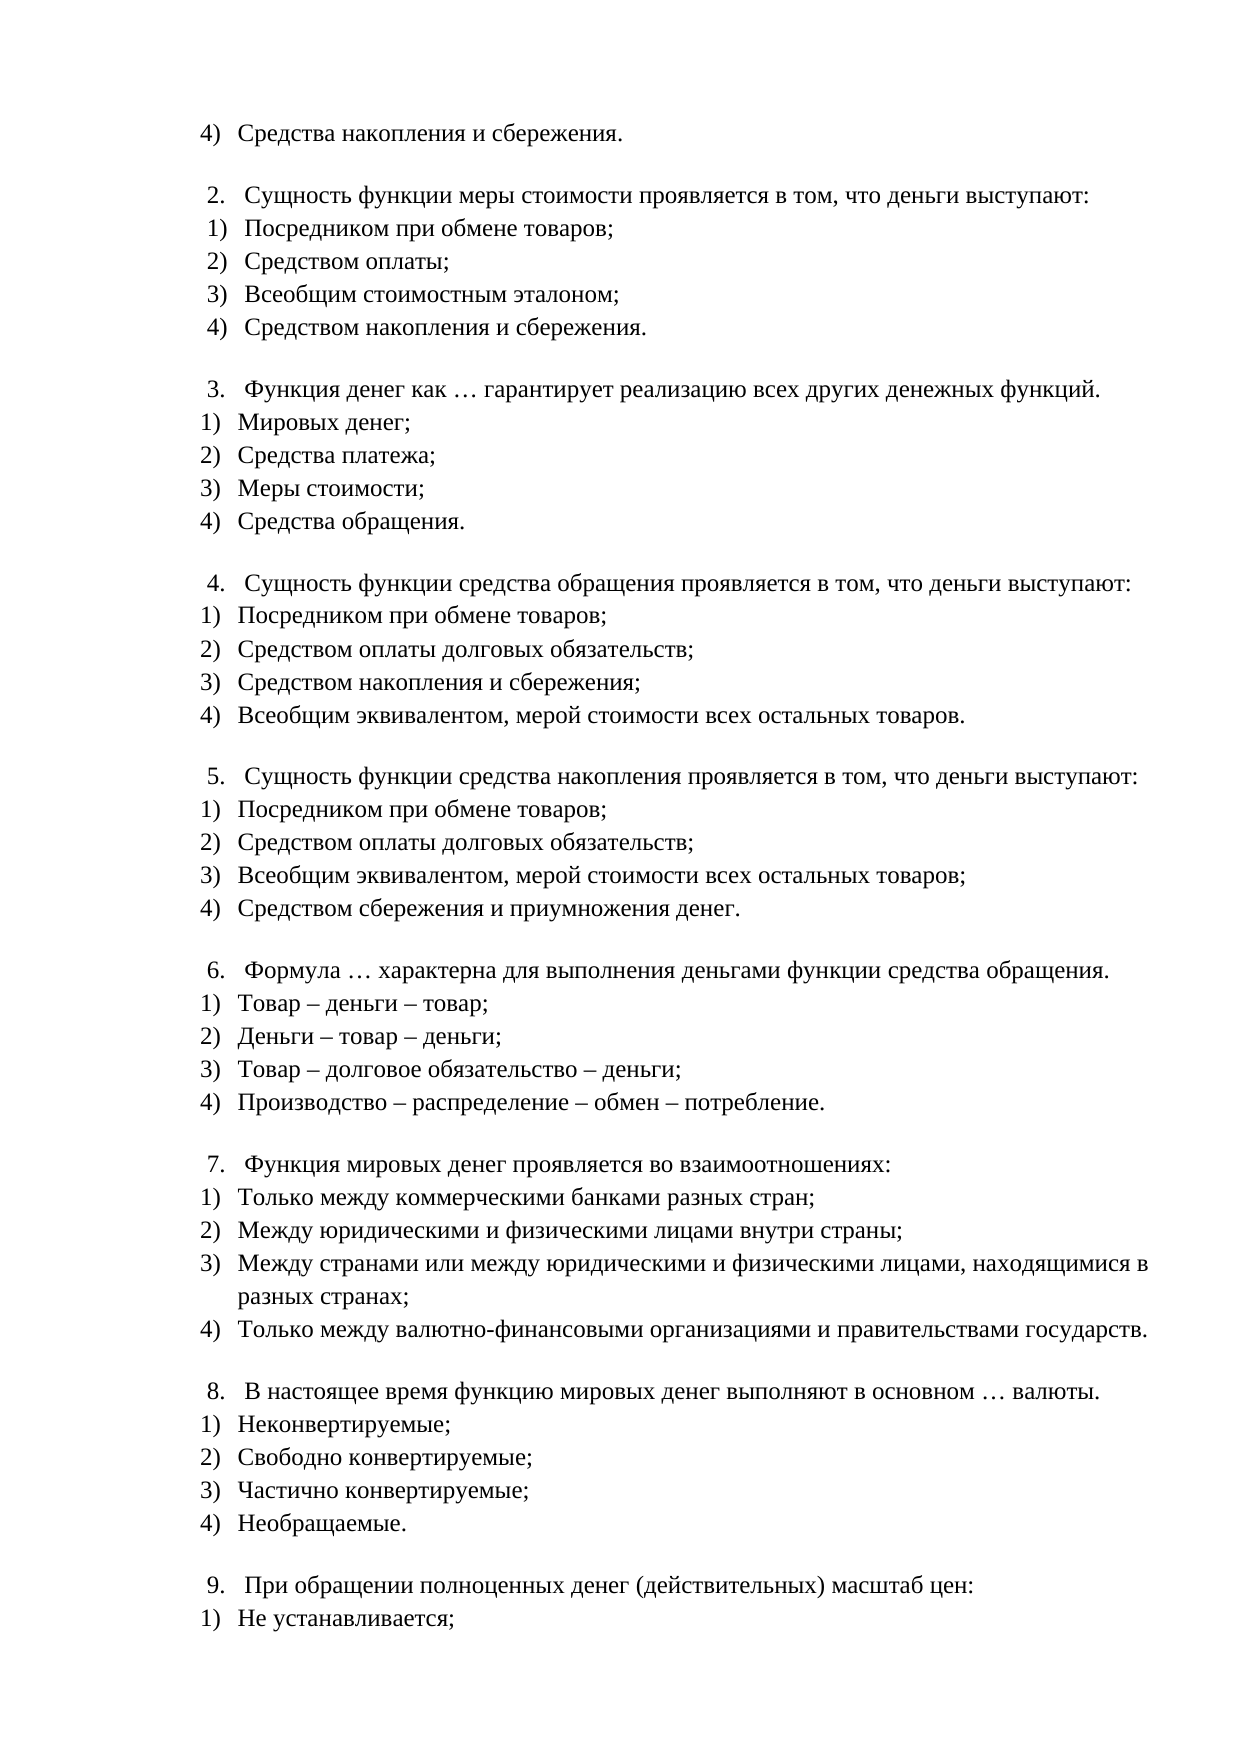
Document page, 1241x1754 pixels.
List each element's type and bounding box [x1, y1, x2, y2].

table_header [163, 118, 1152, 1636]
